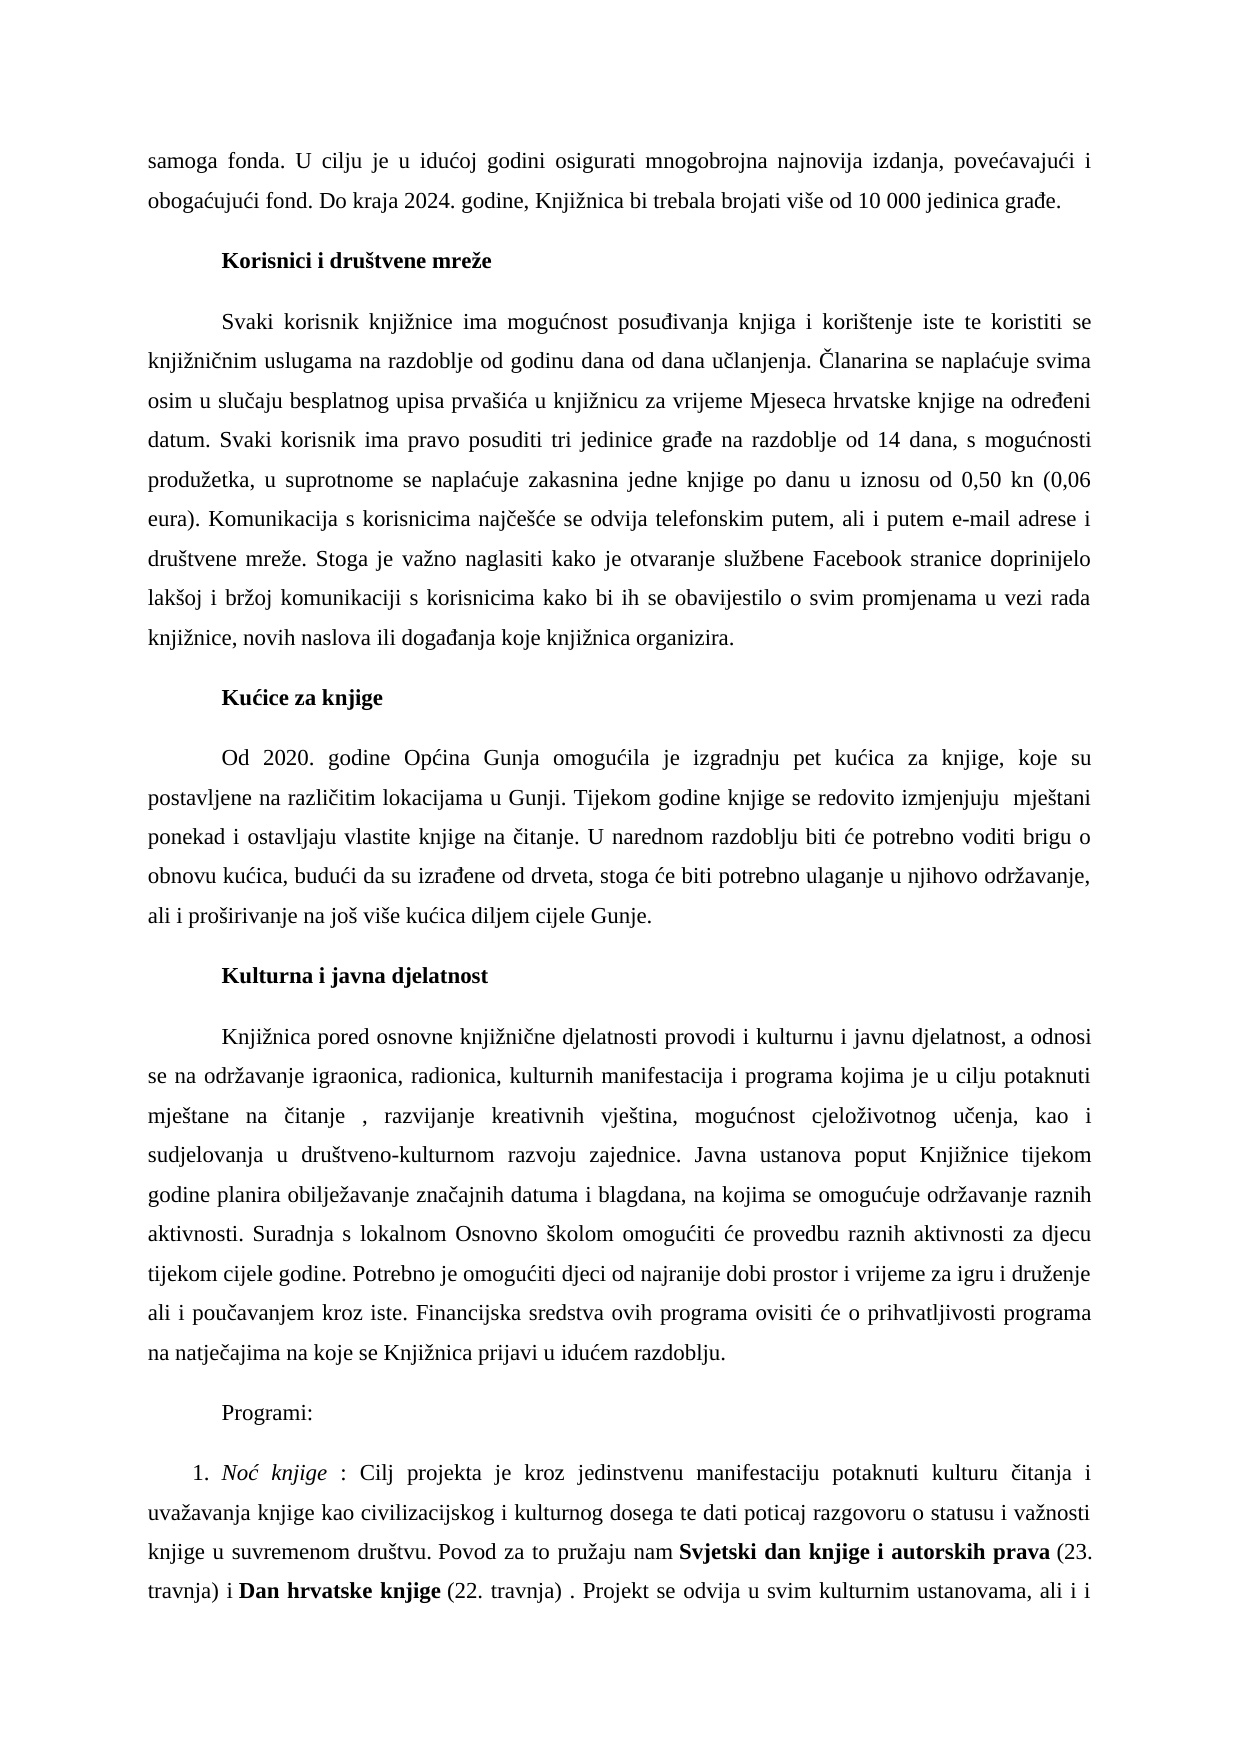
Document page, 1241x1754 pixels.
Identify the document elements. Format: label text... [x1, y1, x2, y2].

text Svaki korisnik knjižnice ima mogućnost posuđivanja knjiga i korištenje iste te koristiti se knjižničnim uslugama na razdoblje od godinu dana od dana učlanjenja. Članarina se naplaćuje svima osim u slučaju besplatnog upisa prvašića u knjižnicu za vrijeme Mjeseca hrvatske knjige na određeni datum. Svaki korisnik ima pravo posuditi tri jedinice građe na razdoblje od 14 dana, s mogućnosti produžetka, u suprotnome se naplaćuje zakasnina jedne knjige po danu u iznosu od 0,50 kn (0,06 eura). Komunikacija s korisnicima najčešće se odvija telefonskim putem, ali i putem e-mail adrese i društvene mreže. Stoga je važno naglasiti kako je otvaranje službene Facebook stranice doprinijelo lakšoj i bržoj komunikaciji s korisnicima kako bi ih se obavijestilo o svim promjenama u vezi rada knjižnice, novih naslova ili događanja koje knjižnica organizira. [148, 308, 1093, 650]
text Korisnici i društvene mreže [148, 247, 1093, 274]
text Kućice za knjige [148, 684, 1093, 710]
text Kulturna i javna djelatnost [148, 962, 1093, 989]
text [148, 148, 1093, 213]
text Knjižnica pored osnovne knjižnične djelatnosti provodi i kulturnu i javnu djelatnost, a odnosi se na održavanje igraonica, radionica, kulturnih manifestacija i programa kojima je u cilju potaknuti mještane na čitanje , razvijanje kreativnih vještina, mogućnost cjeloživotnog učenja, kao i sudjelovanja u društveno-kulturnom razvoju zajednice. Javna ustanova poput Knjižnice tijekom godine planira obilježavanje značajnih datuma i blagdana, na kojima se omogućuje održavanje raznih aktivnosti. Suradnja s lokalnom Osnovno školom omogućiti će provedbu raznih aktivnosti za djecu tijekom cijele godine. Potrebno je omogućiti djeci od najranije dobi prostor i vrijeme za igru i druženje ali i poučavanjem kroz iste. Financijska sredstva ovih programa ovisiti će o prihvatljivosti programa na natječajima na koje se Knjižnica prijavi u idućem razdoblju. [148, 1023, 1093, 1365]
text Programi: [148, 1399, 1093, 1425]
text Od 2020. godine Općina Gunja omogućila je izgradnju pet kućica za knjige, koje su postavljene na različitim lokacijama u Gunji. Tijekom godine knjige se redovito izmjenjuju mještani ponekad i ostavljaju vlastite knjige na čitanje. U narednom razdoblju biti će potrebno voditi brigu o obnovu kućica, budući da su izrađene od drveta, stoga će biti potrebno ulaganje u njihovo održavanje, ali i proširivanje na još više kućica diljem cijele Gunje. [148, 744, 1093, 928]
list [148, 1459, 1093, 1604]
